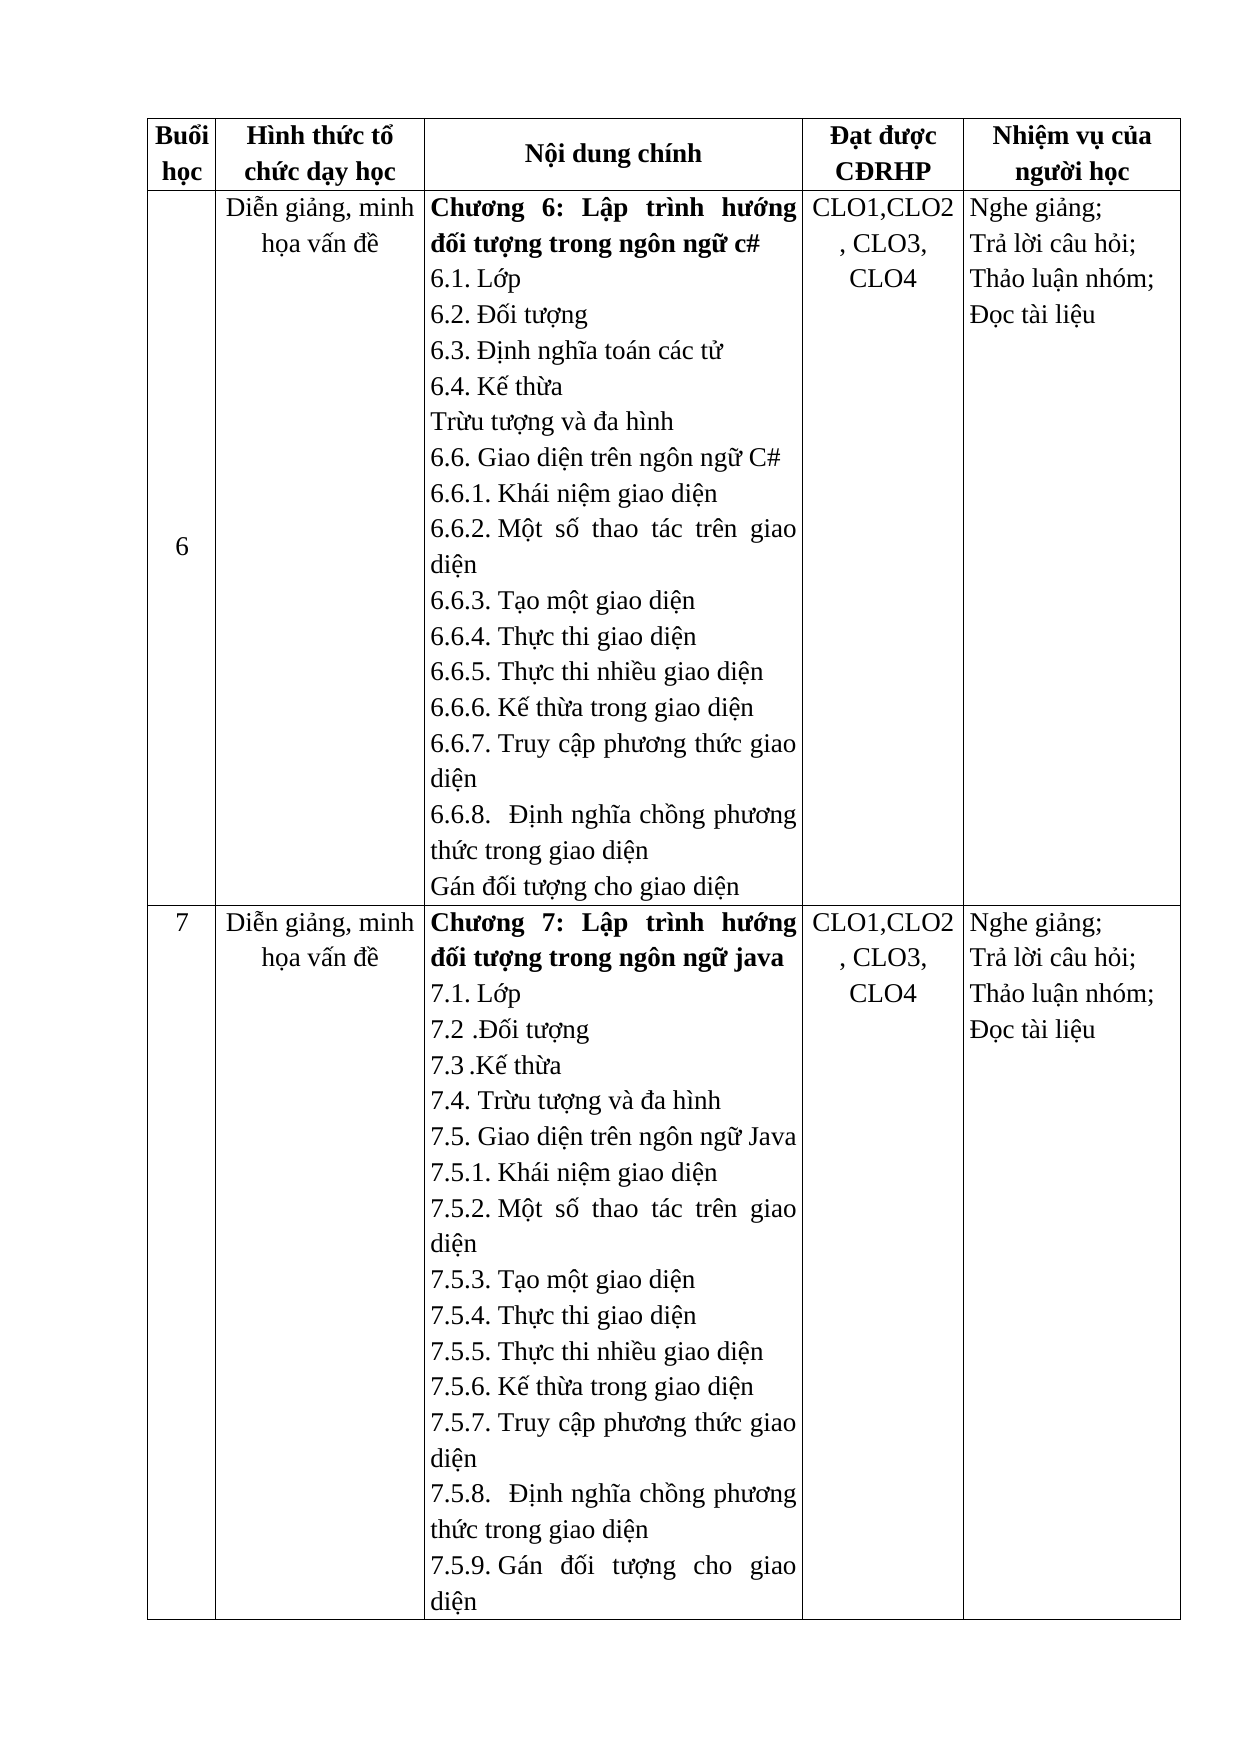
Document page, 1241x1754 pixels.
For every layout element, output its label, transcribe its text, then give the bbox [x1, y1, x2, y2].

table_cell Diễn giảng, minh họa vấn đề [216, 191, 424, 905]
table_cell CLO1,CLO2, CLO3, CLO4 [803, 191, 963, 905]
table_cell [964, 191, 1180, 905]
table_header Đạt được CĐRHP [803, 119, 963, 190]
table_cell Diễn giảng, minh họa vấn đề [216, 906, 424, 1619]
table_header Buổi học [148, 119, 215, 190]
table_cell 7 [148, 906, 215, 1619]
table_cell Chương 6: Lập trình hướng đối tượng trong ngôn ngữ c# Lớp Đối tượng Định nghĩa toán các tử Kế thừa Trừu tượng và đa hình 6.6. Giao diện trên ngôn ngữ C# Khái niệm giao diện Một số thao tác trên giao diện Tạo một giao diện Thực thi giao diện Thực thi nhiều giao diện Kế thừa trong giao diện Truy cập phương thức giao diện Định nghĩa chồng phương thức trong giao diện Gán đối tượng cho giao diện [425, 191, 802, 905]
table_cell 6 [148, 191, 215, 905]
table_header Hình thức tổ chức dạy học [216, 119, 424, 190]
table_header Nội dung chính [425, 119, 802, 190]
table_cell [964, 906, 1180, 1619]
table_header Nhiệm vụ của người học [964, 119, 1180, 190]
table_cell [425, 906, 802, 1619]
table_cell CLO1,CLO2, CLO3, CLO4 [803, 906, 963, 1619]
